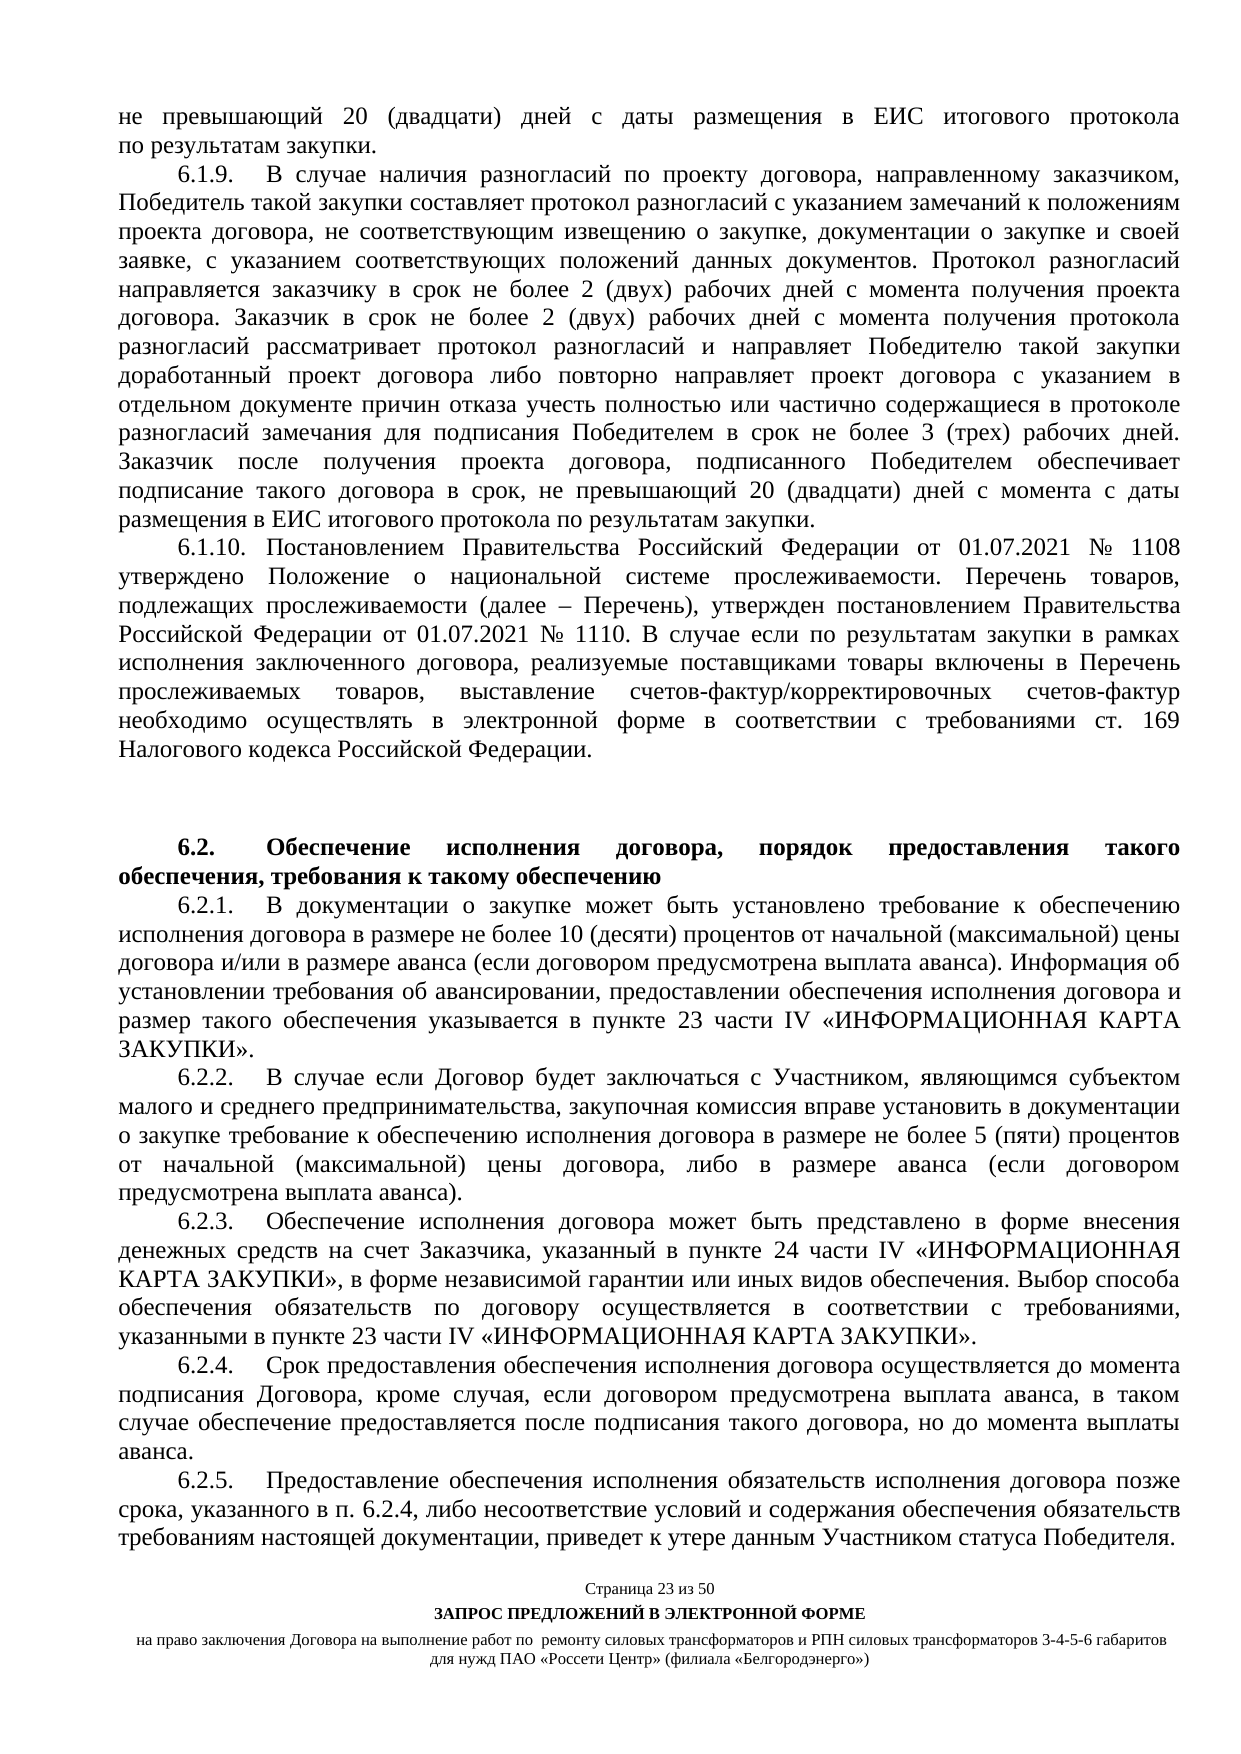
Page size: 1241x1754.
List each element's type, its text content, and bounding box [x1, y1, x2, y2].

subtitle Срок предоставления обеспечения исполнения договора осуществляется до момента подписания Договора, кроме случая, если договором предусмотрена выплата аванса, в таком случае обеспечение предоставляется после подписания такого договора, но до момента выплаты аванса. [118, 1350, 1181, 1465]
subtitle Постановлением Правительства Российский Федерации от 01.07.2021 № 1108 утверждено Положение о национальной системе прослеживаемости. Перечень товаров, подлежащих прослеживаемости (далее – Перечень), утвержден постановлением Правительства Российской Федерации от 01.07.2021 № 1110. В случае если по результатам закупки в рамках исполнения заключенного договора, реализуемые поставщиками товары включены в Перечень прослеживаемых товаров, выставление счетов-фактур/корректировочных счетов-фактур необходимо осуществлять в электронной форме в соответствии с требованиями ст. 169 Налогового кодекса Российской Федерации. [118, 532, 1181, 762]
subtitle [118, 101, 1181, 159]
subtitle Обеспечение исполнения договора, порядок предоставления такого обеспечения, требования к такому обеспечению [118, 832, 1181, 890]
subtitle В документации о закупке может быть установлено требование к обеспечению исполнения договора в размере не более 10 (десяти) процентов от начальной (максимальной) цены договора и/или в размере аванса (если договором предусмотрена выплата аванса). Информация об установлении требования об авансировании, предоставлении обеспечения исполнения договора и размер такого обеспечения указывается в пункте 23 части IV «ИНФОРМАЦИОННАЯ КАРТА ЗАКУПКИ». [118, 890, 1181, 1062]
subtitle Предоставление обеспечения исполнения обязательств исполнения договора позже срока, указанного в п. 6.2.4, либо несоответствие условий и содержания обеспечения обязательств требованиям настоящей документации, приведет к утере данным Участником статуса Победителя. [118, 1465, 1181, 1551]
subtitle В случае наличия разногласий по проекту договора, направленному заказчиком, Победитель такой закупки составляет протокол разногласий с указанием замечаний к положениям проекта договора, не соответствующим извещению о закупке, документации о закупке и своей заявке, с указанием соответствующих положений данных документов. Протокол разногласий направляется заказчику в срок не более 2 (двух) рабочих дней с момента получения проекта договора. Заказчик в срок не более 2 (двух) рабочих дней с момента получения протокола разногласий рассматривает протокол разногласий и направляет Победителю такой закупки доработанный проект договора либо повторно направляет проект договора с указанием в отдельном документе причин отказа учесть полностью или частично содержащиеся в протоколе разногласий замечания для подписания Победителем в срок не более 3 (трех) рабочих дней. Заказчик после получения проекта договора, подписанного Победителем обеспечивает подписание такого договора в срок, не превышающий 20 (двадцати) дней с момента с даты размещения в ЕИС итогового протокола по результатам закупки. [118, 159, 1181, 532]
subtitle В случае если Договор будет заключаться с Участником, являющимся субъектом малого и среднего предпринимательства, закупочная комиссия вправе установить в документации о закупке требование к обеспечению исполнения договора в размере не более 5 (пяти) процентов от начальной (максимальной) цены договора, либо в размере аванса (если договором предусмотрена выплата аванса). [118, 1062, 1181, 1206]
subtitle Обеспечение исполнения договора может быть представлено в форме внесения денежных средств на счет Заказчика, указанный в пункте 24 части IV «ИНФОРМАЦИОННАЯ КАРТА ЗАКУПКИ», в форме независимой гарантии или иных видов обеспечения. Выбор способа обеспечения обязательств по договору осуществляется в соответствии с требованиями, указанными в пункте 23 части IV «ИНФОРМАЦИОННАЯ КАРТА ЗАКУПКИ». [118, 1206, 1181, 1350]
